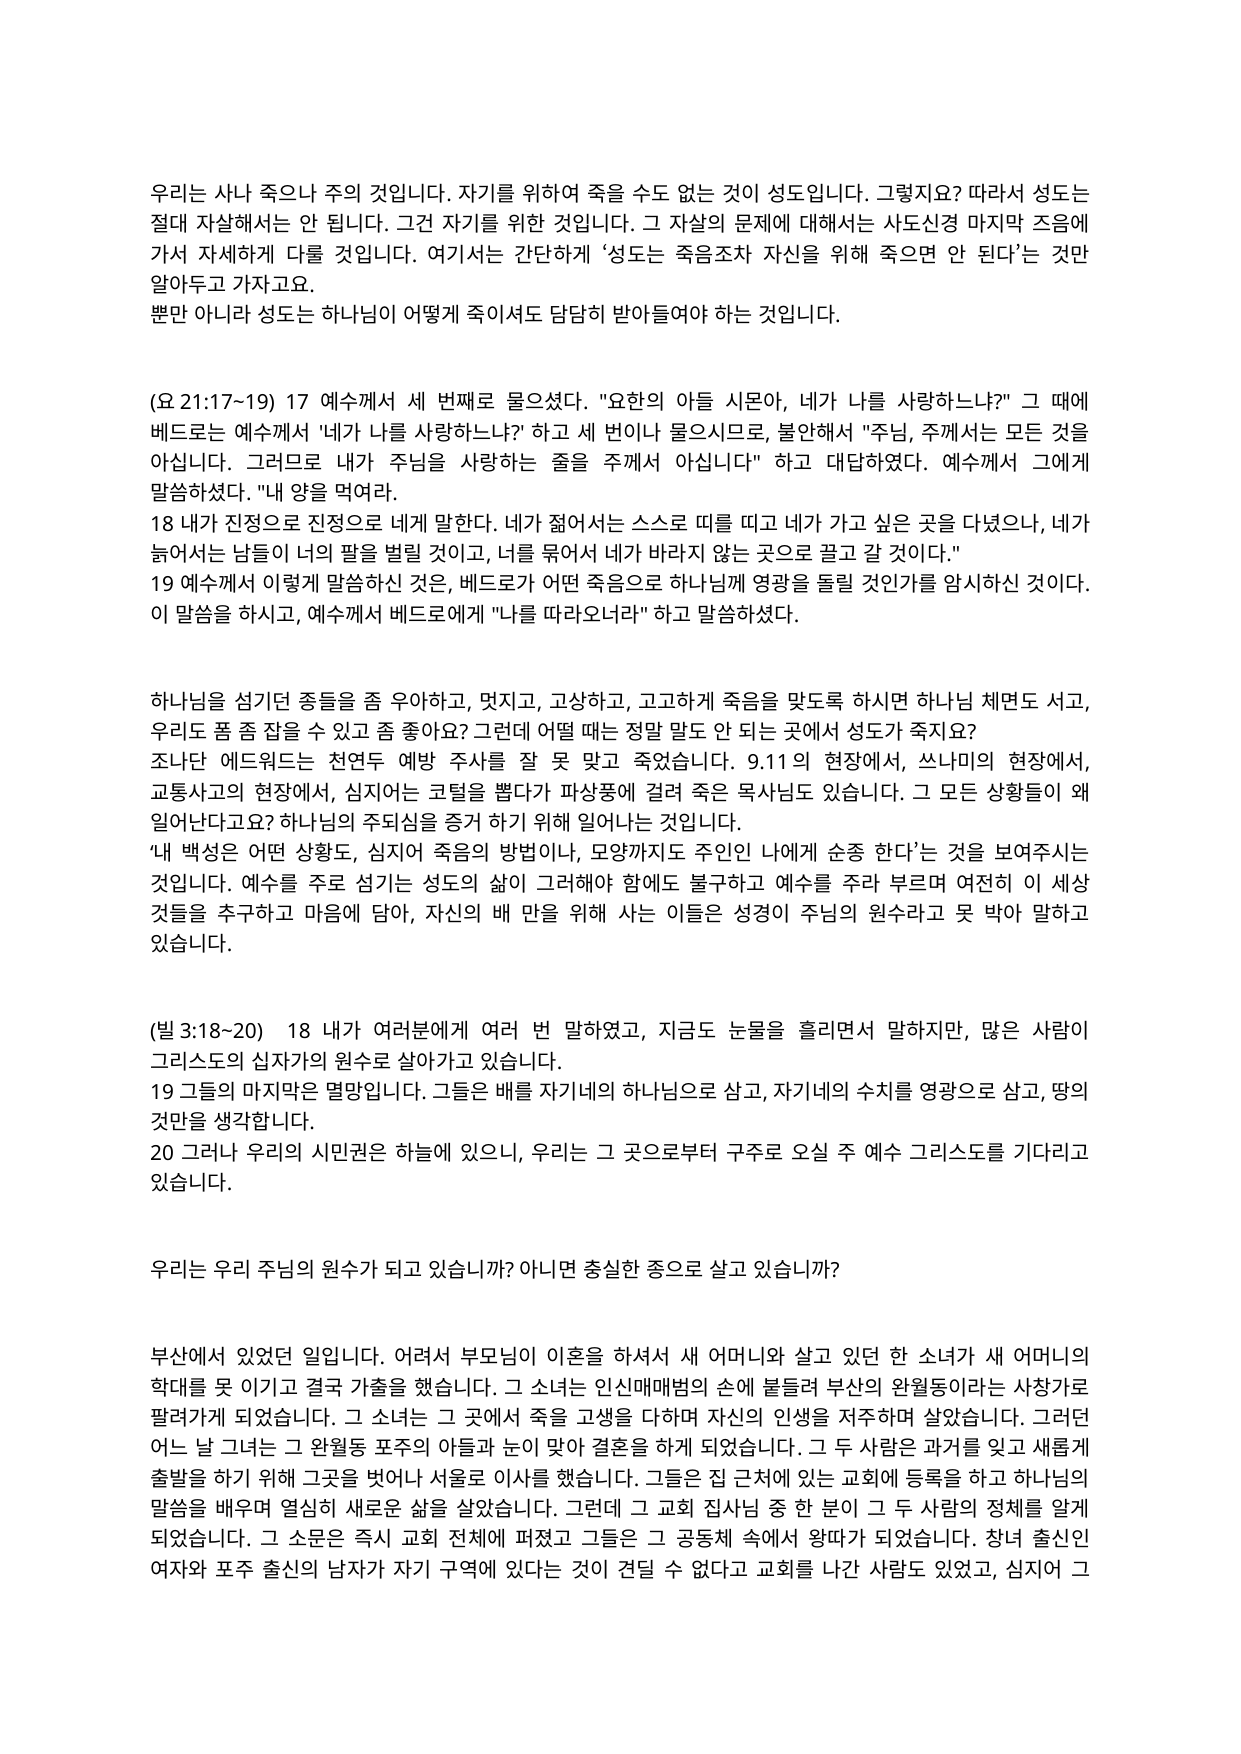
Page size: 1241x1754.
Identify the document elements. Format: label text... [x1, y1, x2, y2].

text 20 그러나 우리의 시민권은 하늘에 있으니, 우리는 그 곳으로부터 구주로 오실 주 예수 그리스도를 기다리고 있습니다. [150, 1136, 1090, 1197]
text 18 내가 진정으로 진정으로 네게 말한다. 네가 젊어서는 스스로 띠를 띠고 네가 가고 싶은 곳을 다녔으나, 네가 늙어서는 남들이 너의 팔을 벌릴 것이고, 너를 묶어서 네가 바라지 않는 곳으로 끌고 갈 것이다." [150, 507, 1090, 567]
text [150, 1341, 1090, 1583]
text (요21:17~19) 17 예수께서 세 번째로 물으셨다. "요한의 아들 시몬아, 네가 나를 사랑하느냐?" 그 때에 베드로는 예수께서 '네가 나를 사랑하느냐?' 하고 세 번이나 물으시므로, 불안해서 "주님, 주께서는 모든 것을 아십니다. 그러므로 내가 주님을 사랑하는 줄을 주께서 아십니다" 하고 대답하였다. 예수께서 그에게 말씀하셨다. "내 양을 먹여라. [150, 386, 1090, 507]
text 19 그들의 마지막은 멸망입니다. 그들은 배를 자기네의 하나님으로 삼고, 자기네의 수치를 영광으로 삼고, 땅의 것만을 생각합니다. [150, 1075, 1090, 1136]
text 19 예수께서 이렇게 말씀하신 것은, 베드로가 어떤 죽음으로 하나님께 영광을 돌릴 것인가를 암시하신 것이다. 이 말씀을 하시고, 예수께서 베드로에게 "나를 따라오너라" 하고 말씀하셨다. [150, 567, 1090, 628]
text ‘내 백성은 어떤 상황도, 심지어 죽음의 방법이나, 모양까지도 주인인 나에게 순종 한다’는 것을 보여주시는 것입니다. 예수를 주로 섬기는 성도의 삶이 그러해야 함에도 불구하고 예수를 주라 부르며 여전히 이 세상 것들을 추구하고 마음에 담아, 자신의 배 만을 위해 사는 이들은 성경이 주님의 원수라고 못 박아 말하고 있습니다. [150, 837, 1090, 958]
text 뿐만 아니라 성도는 하나님이 어떻게 죽이셔도 담담히 받아들여야 하는 것입니다. [150, 298, 1090, 329]
text 우리는 우리 주님의 원수가 되고 있습니까? 아니면 충실한 종으로 살고 있습니까? [150, 1253, 1090, 1284]
text (빌3:18~20) 18 내가 여러분에게 여러 번 말하였고, 지금도 눈물을 흘리면서 말하지만, 많은 사람이 그리스도의 십자가의 원수로 살아가고 있습니다. [150, 1015, 1090, 1075]
text 하나님을 섬기던 종들을 좀 우아하고, 멋지고, 고상하고, 고고하게 죽음을 맞도록 하시면 하나님 체면도 서고, 우리도 폼 좀 잡을 수 있고 좀 좋아요? 그런데 어떨 때는 정말 말도 안 되는 곳에서 성도가 죽지요? [150, 685, 1090, 746]
text 조나단 에드워드는 천연두 예방 주사를 잘 못 맞고 죽었습니다. 9.11의 현장에서, 쓰나미의 현장에서, 교통사고의 현장에서, 심지어는 코털을 뽑다가 파상풍에 걸려 죽은 목사님도 있습니다. 그 모든 상황들이 왜 일어난다고요? 하나님의 주되심을 증거 하기 위해 일어나는 것입니다. [150, 746, 1090, 837]
text 우리는 사나 죽으나 주의 것입니다. 자기를 위하여 죽을 수도 없는 것이 성도입니다. 그렇지요? 따라서 성도는 절대 자살해서는 안 됩니다. 그건 자기를 위한 것입니다. 그 자살의 문제에 대해서는 사도신경 마지막 즈음에 가서 자세하게 다룰 것입니다. 여기서는 간단하게 ‘성도는 죽음조차 자신을 위해 죽으면 안 된다’는 것만 알아두고 가자고요. [150, 177, 1090, 298]
